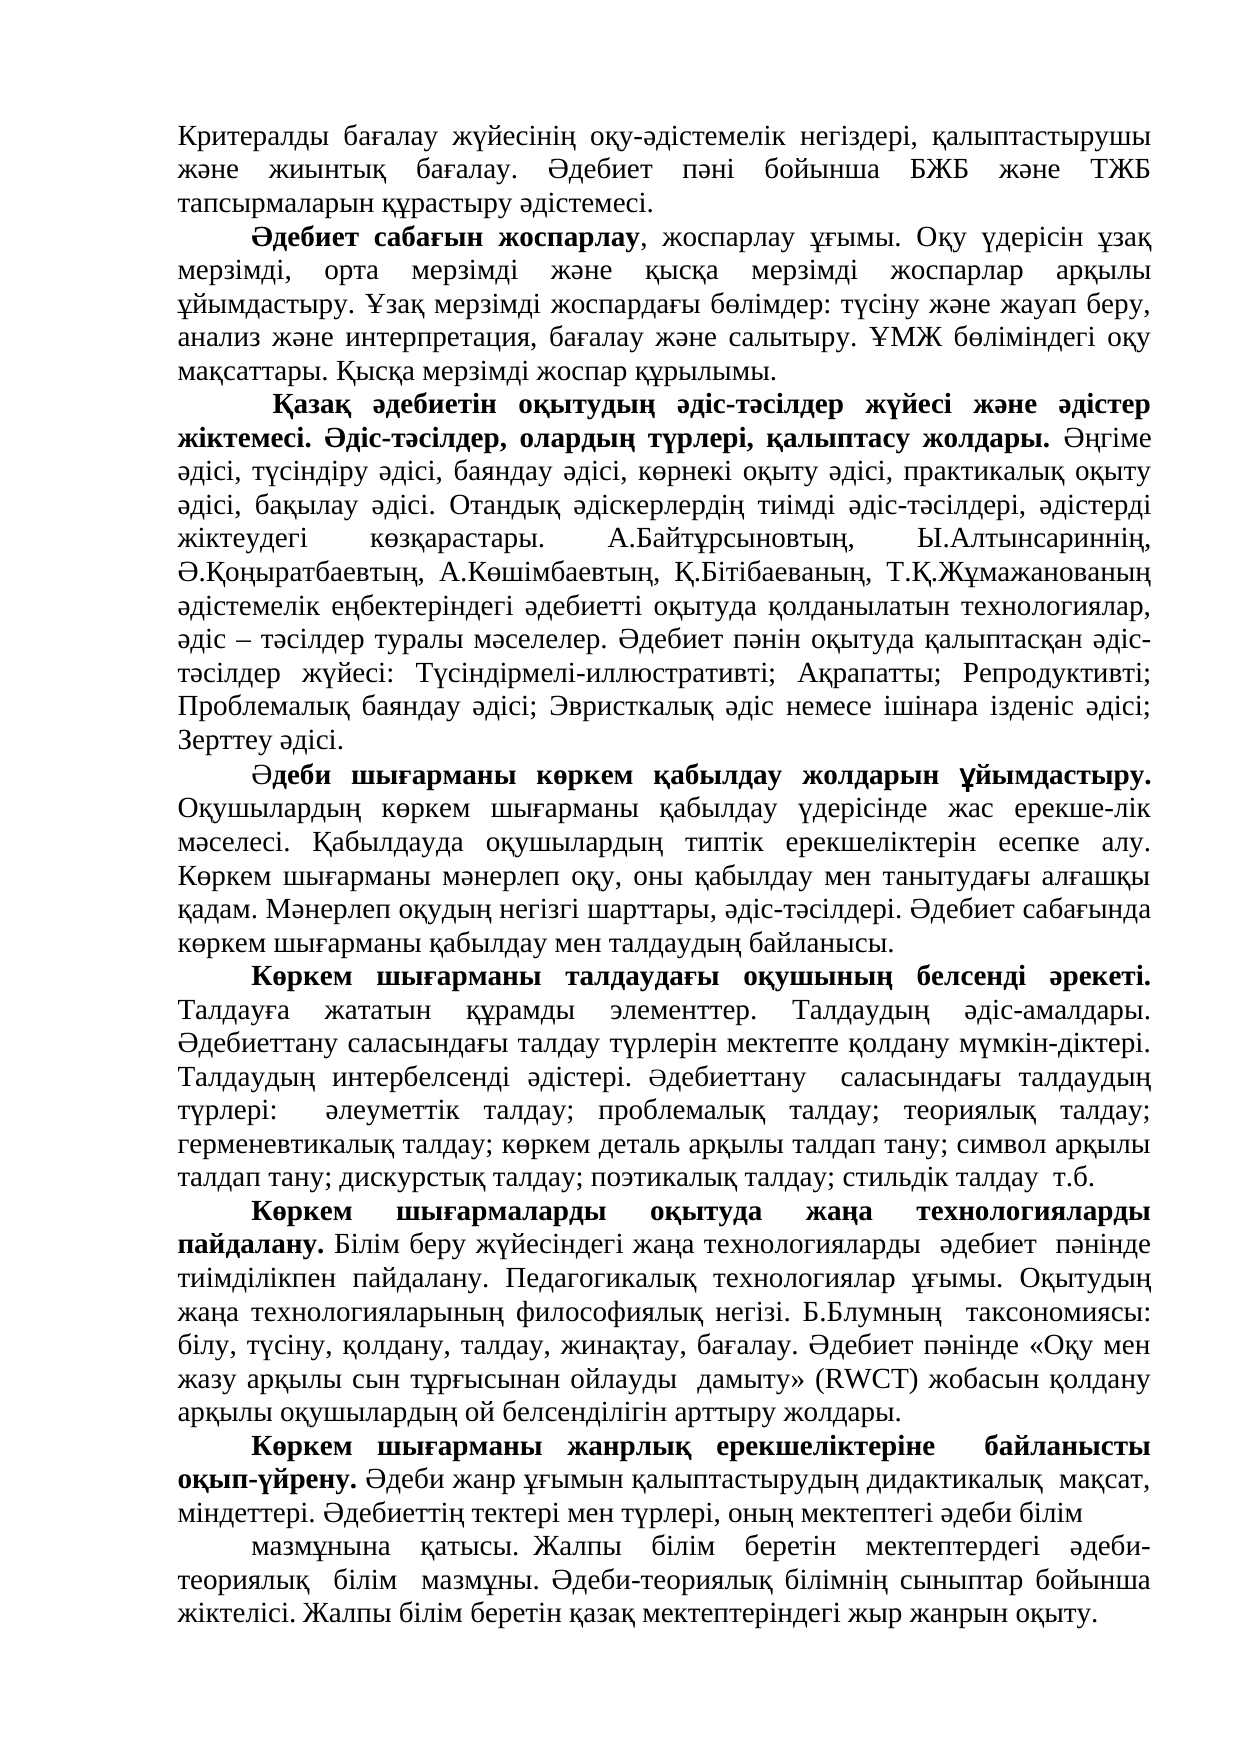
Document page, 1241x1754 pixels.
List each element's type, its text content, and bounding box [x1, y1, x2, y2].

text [177, 118, 1152, 219]
text Әдебиет сабағын жоспарлау, жоспарлау ұғымы. Оқу үдерісін ұзақ мерзімді, орта мерзімді және қысқа мерзімді жоспарлар арқылы ұйымдастыру. Ұзақ мерзімді жоспардағы бөлімдер: түсіну және жауап беру, анализ және интерпретация, бағалау және салытыру. ҰМЖ бөліміндегі оқу мақсаттары. Қысқа мерзімді жоспар құрылымы. [177, 219, 1152, 386]
text Әдеби шығарманы көркем қабылдау жолдарын ұйымдастыру. Оқушылардың көркем шығарманы қабылдау үдерісінде жас ерекше-лік мәселесі. Қабылдауда оқушылардың типтік ерекшеліктерін есепке алу. Көркем шығарманы мәнерлеп оқу, оны қабылдау мен танытудағы алғашқы қадам. Мәнерлеп оқудың негізгі шарттары, әдіс-тәсілдері. Әдебиет сабағында көркем шығарманы қабылдау мен талдаудың байланысы. [177, 755, 1152, 958]
text Көркем шығарманы жанрлық ерекшеліктеріне байланысты оқып-үйрену. Әдеби жанр ұғымын қалыптастырудың дидактикалық мақсат, міндеттері. Әдебиеттің тектері мен түрлері, оның мектептегі әдеби білім [177, 1428, 1152, 1528]
text Көркем шығармаларды оқытуда жаңа технологияларды пайдалану. Білім беру жүйесіндегі жаңа технологияларды әдебиет пәнінде тиімділікпен пайдалану. Педагогикалық технологиялар ұғымы. Оқытудың жаңа технологияларының философиялық негізі. Б.Блумның таксономиясы: білу, түсіну, қолдану, талдау, жинақтау, бағалау. Әдебиет пәнінде «Оқу мен жазу арқылы сын тұрғысынан ойлауды дамыту» (RWCT) жобасын қолдану арқылы оқушылардың ой белсенділігін арттыру жолдары. [177, 1193, 1152, 1428]
text мазмұнына қатысы. Жалпы білім беретін мектептердегі әдеби-теориялық білім мазмұны. Әдеби-теориялық білімнің сыныптар бойынша жіктелісі. Жалпы білім беретін қазақ мектептеріндегі жыр жанрын оқыту. [177, 1528, 1152, 1629]
text Қазақ әдебиетін оқытудың әдіс-тәсілдер жүйесі және әдістер жіктемесі. Әдіс-тәсілдер, олардың түрлері, қалыптасу жолдары. Әңгіме әдісі, түсіндіру әдісі, баяндау әдісі, көрнекі оқыту әдісі, практикалық оқыту әдісі, бақылау әдісі. Отандық әдіскерлердің тиімді әдіс-тәсілдері, әдістерді жіктеудегі көзқарастары. А.Байтұрсыновтың, Ы.Алтынсариннің, Ә.Қоңыратбаевтың, А.Көшімбаевтың, Қ.Бітібаеваның, Т.Қ.Жұмажанованың әдістемелік еңбектеріндегі әдебиетті оқытуда қолданылатын технологиялар, әдіс – тәсілдер туралы мәселелер. Әдебиет пәнін оқытуда қалыптасқан әдіс-тәсілдер жүйесі: Түсіндірмелі-иллюстративті; Ақрапатты; Репродуктивті; Проблемалық баяндау әдісі; Эвристкалық әдіс немесе ішінара ізденіс әдісі; Зерттеу әдісі. [177, 386, 1152, 755]
text Көркем шығарманы талдаудағы оқушының белсенді әрекеті. Талдауға жататын құрамды элементтер. Талдаудың әдіс-амалдары. Әдебиеттану саласындағы талдау түрлерін мектепте қолдану мүмкін-діктері. Талдаудың интербелсенді әдістері. Әдебиеттану саласындағы талдаудың түрлері: әлеуметтік талдау; проблемалық талдау; теориялық талдау; герменевтикалық талдау; көркем деталь арқылы талдап тану; символ арқылы талдап тану; дискурстық талдау; поэтикалық талдау; стильдік талдау т.б. [177, 958, 1152, 1193]
